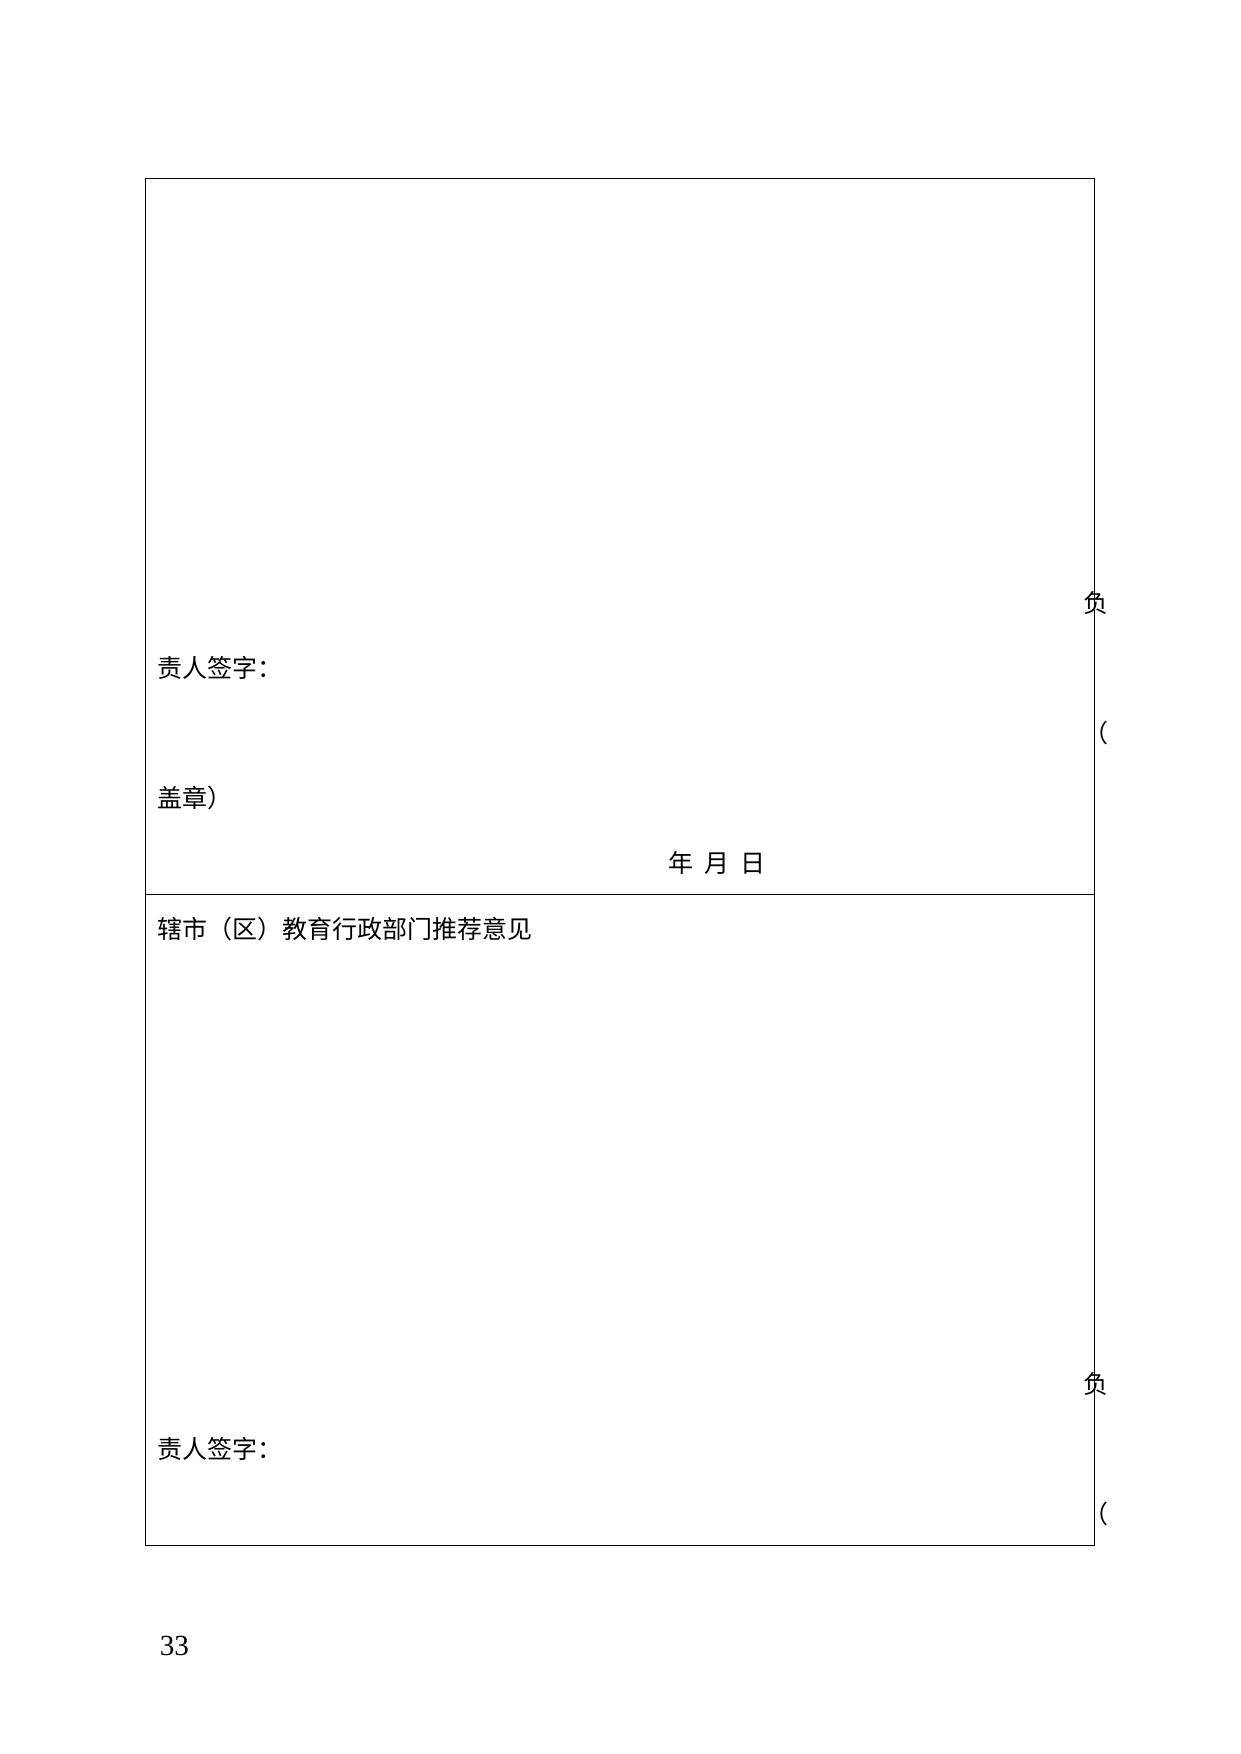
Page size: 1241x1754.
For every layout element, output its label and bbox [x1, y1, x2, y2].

table_cell [146, 895, 1094, 1545]
table_header [146, 179, 1094, 894]
